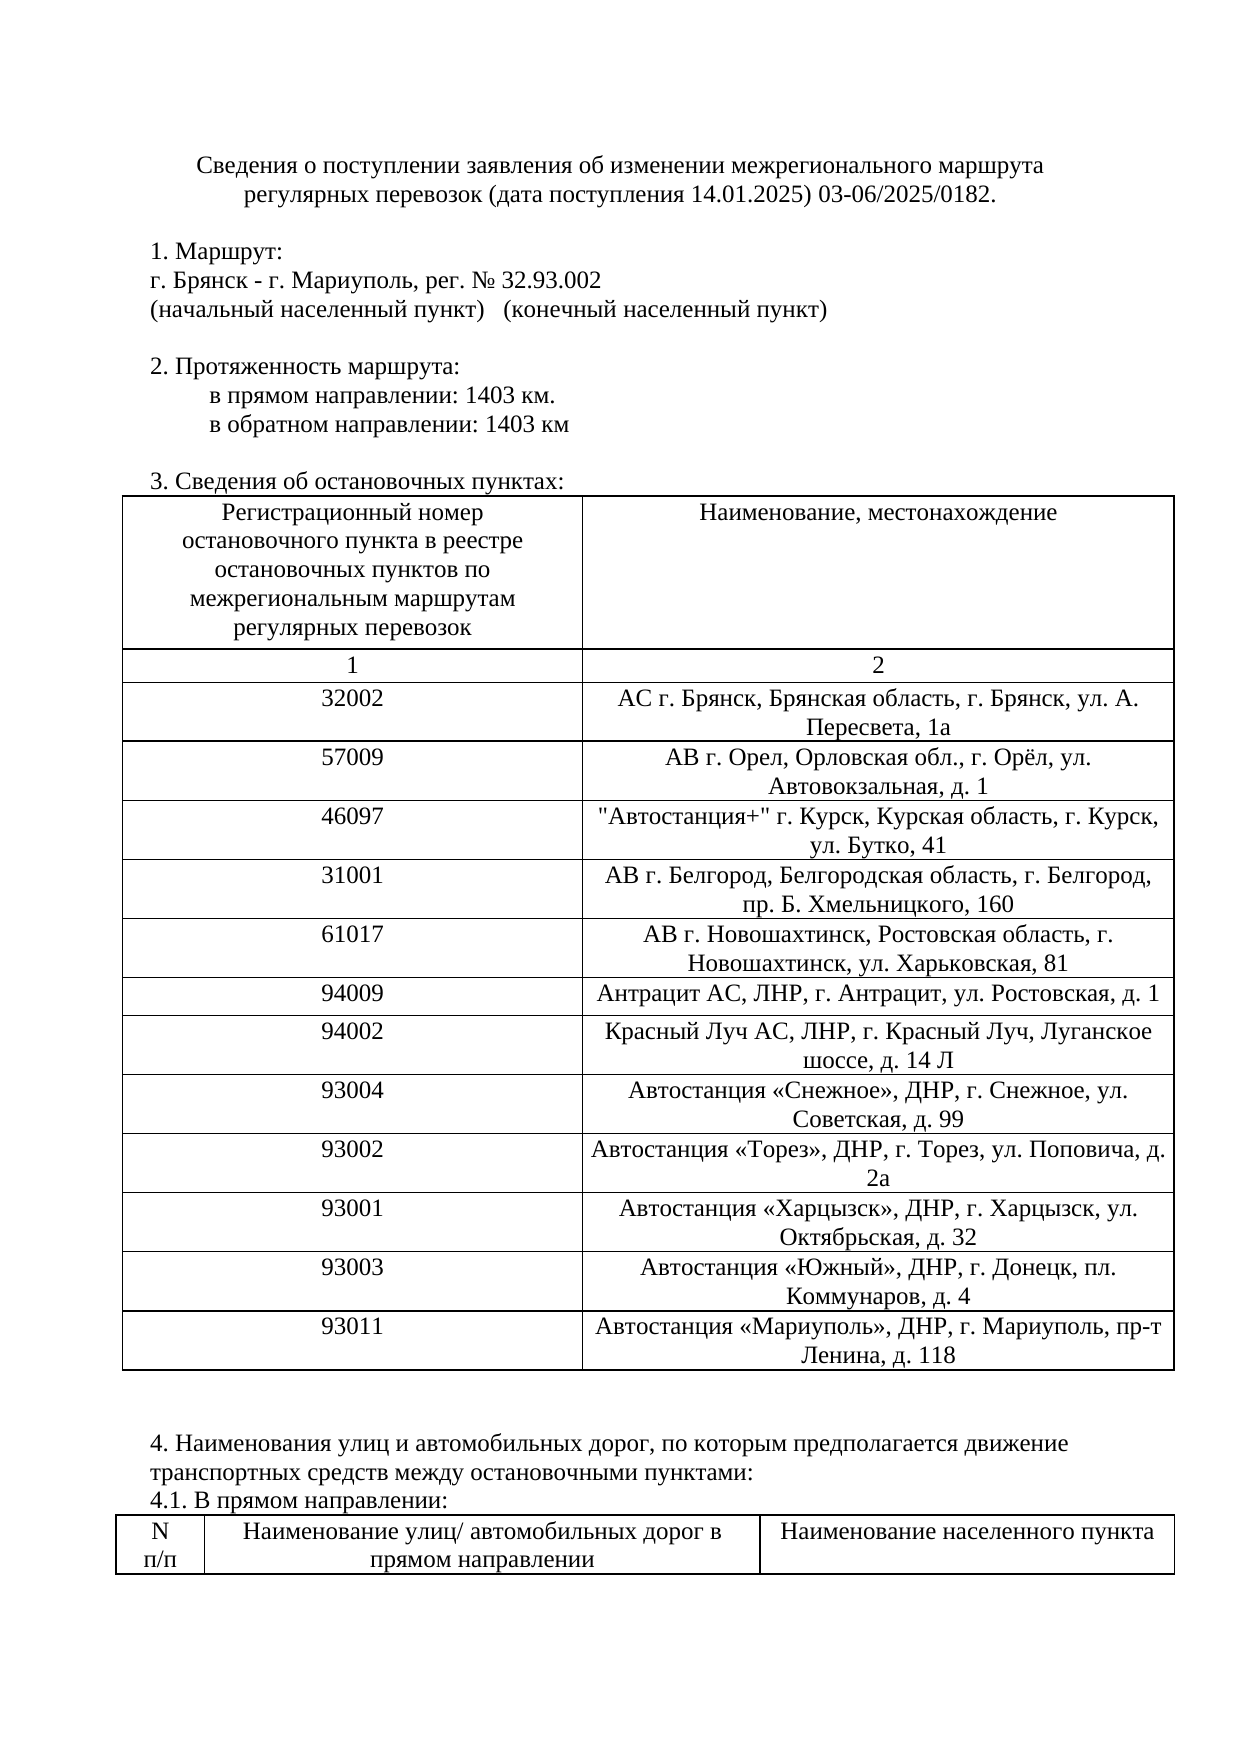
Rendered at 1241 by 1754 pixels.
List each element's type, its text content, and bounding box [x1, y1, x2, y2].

table_cell 2 [583, 650, 1173, 681]
text 4.1. В прямом направлении: [150, 1486, 1090, 1514]
table_cell АВ г. Белгород, Белгородская область, г. Белгород, пр. Б. Хмельницкого, 160 [583, 860, 1173, 918]
table_cell 46097 [123, 801, 582, 858]
table_cell Красный Луч АС, ЛНР, г. Красный Луч, Луганское шоссе, д. 14 Л [583, 1016, 1173, 1074]
text 3. Сведения об остановочных пунктах: [150, 466, 1090, 495]
text (начальный населенный пункт) (конечный населенный пункт) [150, 294, 1090, 322]
table_cell 93002 [123, 1134, 582, 1192]
table_cell 61017 [123, 919, 582, 977]
table_cell 57009 [123, 742, 582, 799]
table_cell Автостанция «Мариуполь», ДНР, г. Мариуполь, пр-т Ленина, д. 118 [583, 1312, 1173, 1369]
table_cell 93003 [123, 1252, 582, 1310]
text 4. Наименования улиц и автомобильных дорог, по которым предполагается движение транспортных средств между остановочными пунктами: [150, 1428, 1090, 1486]
table_cell 93004 [123, 1075, 582, 1133]
table_cell АВ г. Новошахтинск, Ростовская область, г. Новошахтинск, ул. Харьковская, 81 [583, 919, 1173, 977]
text в обратном направлении: 1403 км [150, 409, 1090, 437]
table_cell Автостанция «Южный», ДНР, г. Донецк, пл. Коммунаров, д. 4 [583, 1252, 1173, 1310]
text в прямом направлении: 1403 км. [150, 380, 1090, 409]
table_cell АВ г. Орел, Орловская обл., г. Орёл, ул. Автовокзальная, д. 1 [583, 742, 1173, 799]
text г. Брянск - г. Мариуполь, рег. № 32.93.002 [150, 265, 1090, 294]
table_cell АС г. Брянск, Брянская область, г. Брянск, ул. А. Пересвета, 1а [583, 683, 1173, 740]
table_cell Антрацит АС, ЛНР, г. Антрацит, ул. Ростовская, д. 1 [583, 978, 1173, 1014]
table_cell 31001 [123, 860, 582, 918]
table_cell 93011 [123, 1312, 582, 1369]
table_cell "Автостанция+" г. Курск, Курская область, г. Курск, ул. Бутко, 41 [583, 801, 1173, 858]
table_cell 1 [123, 650, 582, 681]
text 1. Маршрут: [150, 236, 1090, 265]
table_header Наименование населенного пункта [761, 1516, 1174, 1573]
table_cell Автостанция «Снежное», ДНР, г. Снежное, ул. Советская, д. 99 [583, 1075, 1173, 1133]
table_cell 94002 [123, 1016, 582, 1074]
table_cell Автостанция «Торез», ДНР, г. Торез, ул. Поповича, д. 2а [583, 1134, 1173, 1192]
table_header Наименование улиц/ автомобильных дорог в прямом направлении [205, 1516, 759, 1573]
table_cell 94009 [123, 978, 582, 1014]
text 2. Протяженность маршрута: [150, 351, 1090, 380]
table_header Регистрационный номер остановочного пункта в реестре остановочных пунктов по межрегиональным маршрутам регулярных перевозок [123, 497, 582, 648]
text Сведения о поступлении заявления об изменении межрегионального маршрута регулярных перевозок (дата поступления 14.01.2025) 03-06/2025/0182. [150, 150, 1090, 207]
table_cell Автостанция «Харцызск», ДНР, г. Харцызск, ул. Октябрьская, д. 32 [583, 1193, 1173, 1251]
table_header N п/п [117, 1516, 204, 1573]
table_header Наименование, местонахождение [583, 497, 1173, 648]
table_cell 32002 [123, 683, 582, 740]
table_cell 93001 [123, 1193, 582, 1251]
